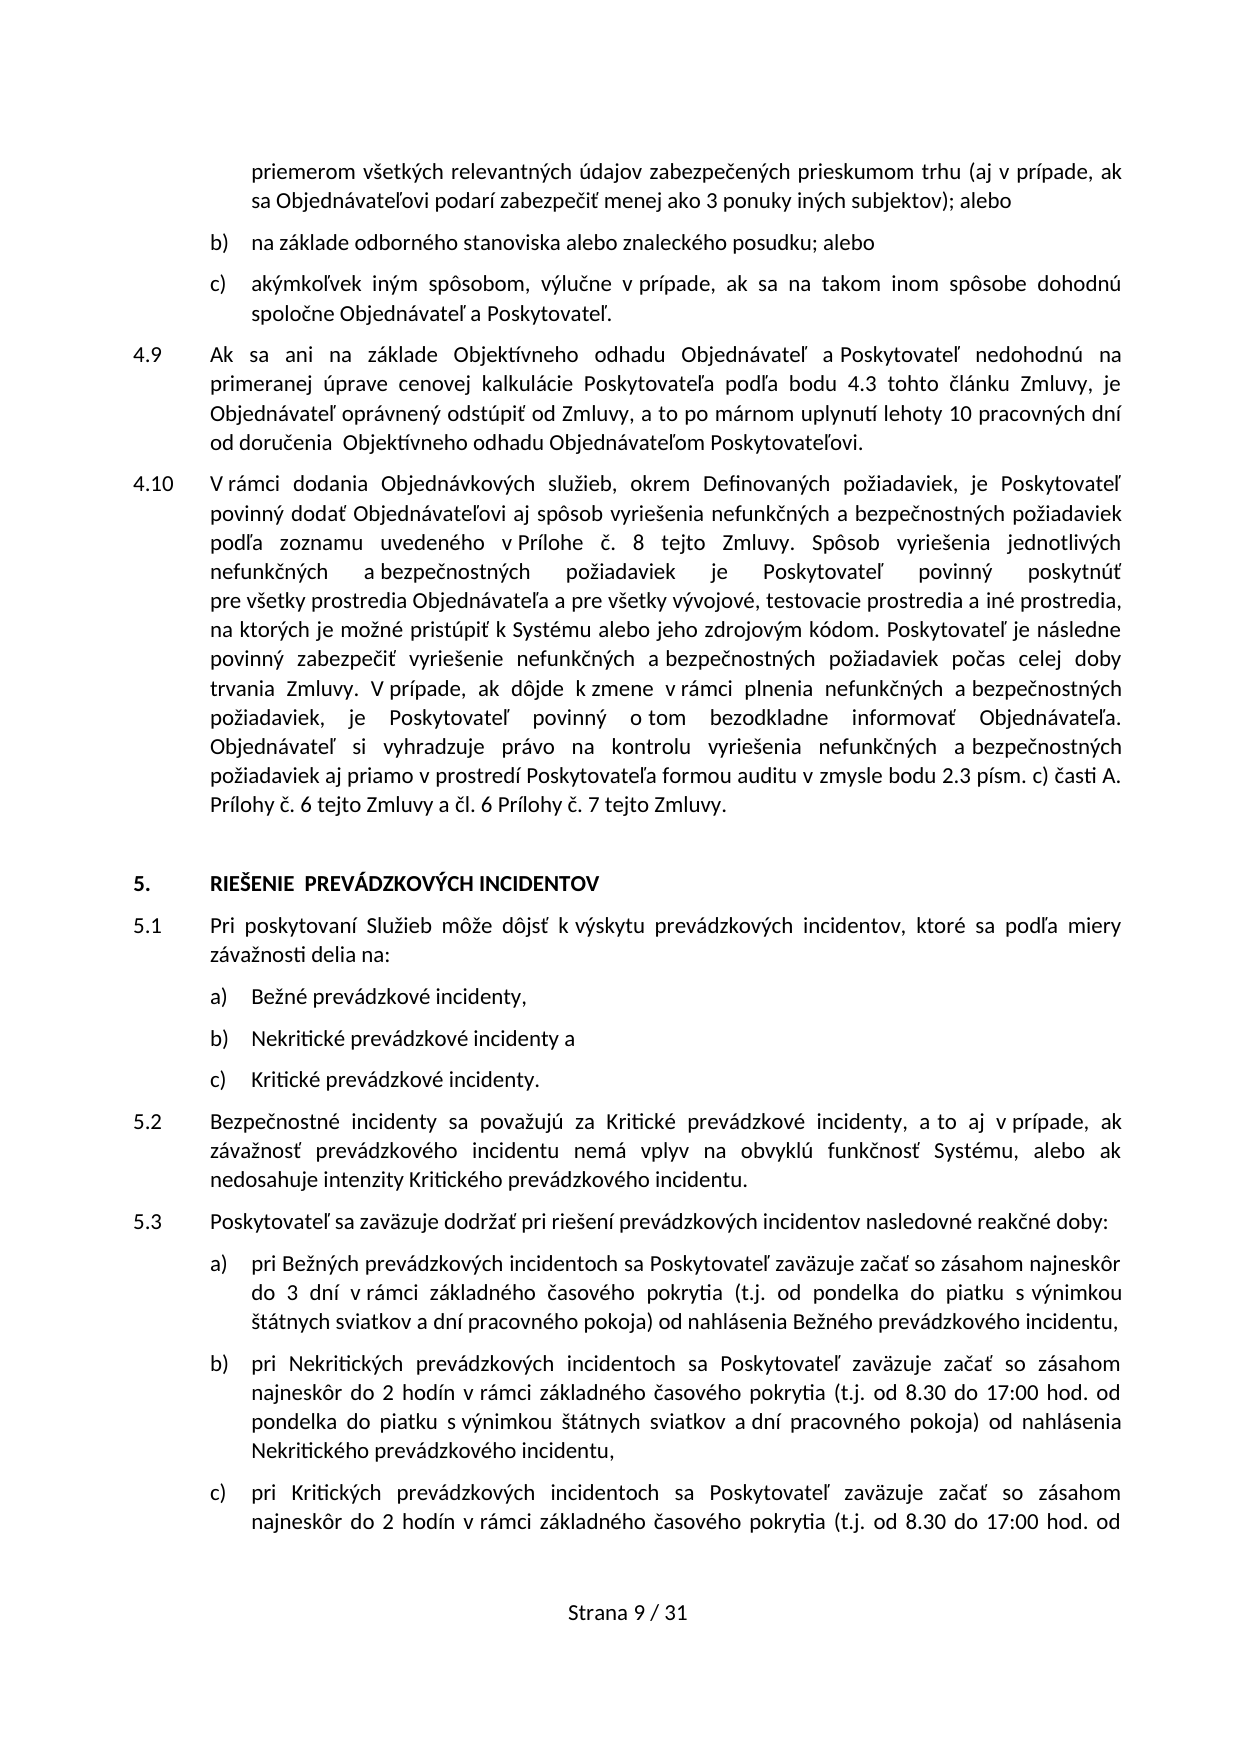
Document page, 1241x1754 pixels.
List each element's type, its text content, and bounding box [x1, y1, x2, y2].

list pri Nekritických prevádzkových incidentoch sa Poskytovateľ zaväzuje začať so zásahom najneskôr do 2 hodín v rámci základného časového pokrytia (t.j. od 8.30 do 17:00 hod. od pondelka do piatku s výnimkou štátnych sviatkov a dní pracovného pokoja) od nahlásenia Nekritického prevádzkového incidentu, [210, 1348, 1122, 1464]
text RIEŠENIE PREVÁDZKOVÝCH INCIDENTOV [133, 868, 1122, 898]
text Poskytovateľ sa zaväzuje dodržať pri riešení prevádzkových incidentov nasledovné reakčné doby: [133, 1206, 1122, 1235]
list Bežné prevádzkové incidenty, [210, 981, 1122, 1010]
text V rámci dodania Objednávkových služieb, okrem Definovaných požiadaviek, je Poskytovateľ povinný dodať Objednávateľovi aj spôsob vyriešenia nefunkčných a bezpečnostných požiadaviek podľa zoznamu uvedeného v Prílohe č. 8 tejto Zmluvy. Spôsob vyriešenia jednotlivých nefunkčných a bezpečnostných požiadaviek je Poskytovateľ povinný poskytnúť pre všetky prostredia Objednávateľa a pre všetky vývojové, testovacie prostredia a iné prostredia, na ktorých je možné pristúpiť k Systému alebo jeho zdrojovým kódom. Poskytovateľ je následne povinný zabezpečiť vyriešenie nefunkčných a bezpečnostných požiadaviek počas celej doby trvania Zmluvy. V prípade, ak dôjde k zmene v rámci plnenia nefunkčných a bezpečnostných požiadaviek, je Poskytovateľ povinný o tom bezodkladne informovať Objednávateľa. Objednávateľ si vyhradzuje právo na kontrolu vyriešenia nefunkčných a bezpečnostných požiadaviek aj priamo v prostredí Poskytovateľa formou auditu v zmysle bodu 2.3 písm. c) časti A. Prílohy č. 6 tejto Zmluvy a čl. 6 Prílohy č. 7 tejto Zmluvy. [133, 468, 1122, 818]
list Nekritické prevádzkové incidenty a [210, 1023, 1122, 1052]
text Ak sa ani na základe Objektívneho odhadu Objednávateľ a Poskytovateľ nedohodnú na primeranej úprave cenovej kalkulácie Poskytovateľa podľa bodu 4.3 tohto článku Zmluvy, je Objednávateľ oprávnený odstúpiť od Zmluvy, a to po márnom uplynutí lehoty 10 pracovných dní od doručenia Objektívneho odhadu Objednávateľom Poskytovateľovi. [133, 339, 1122, 456]
list Kritické prevádzkové incidenty. [210, 1064, 1122, 1093]
list na základe odborného stanoviska alebo znaleckého posudku; alebo [210, 227, 1122, 256]
list akýmkoľvek iným spôsobom, výlučne v prípade, ak sa na takom inom spôsobe dohodnú spoločne Objednávateľ a Poskytovateľ. [210, 268, 1122, 327]
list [210, 1477, 1122, 1535]
text Pri poskytovaní Služieb môže dôjsť k výskytu prevádzkových incidentov, ktoré sa podľa miery závažnosti delia na: [133, 910, 1122, 968]
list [210, 156, 1122, 214]
list pri Bežných prevádzkových incidentoch sa Poskytovateľ zaväzuje začať so zásahom najneskôr do 3 dní v rámci základného časového pokrytia (t.j. od pondelka do piatku s výnimkou štátnych sviatkov a dní pracovného pokoja) od nahlásenia Bežného prevádzkového incidentu, [210, 1248, 1122, 1335]
text Bezpečnostné incidenty sa považujú za Kritické prevádzkové incidenty, a to aj v prípade, ak závažnosť prevádzkového incidentu nemá vplyv na obvyklú funkčnosť Systému, alebo ak nedosahuje intenzity Kritického prevádzkového incidentu. [133, 1106, 1122, 1193]
